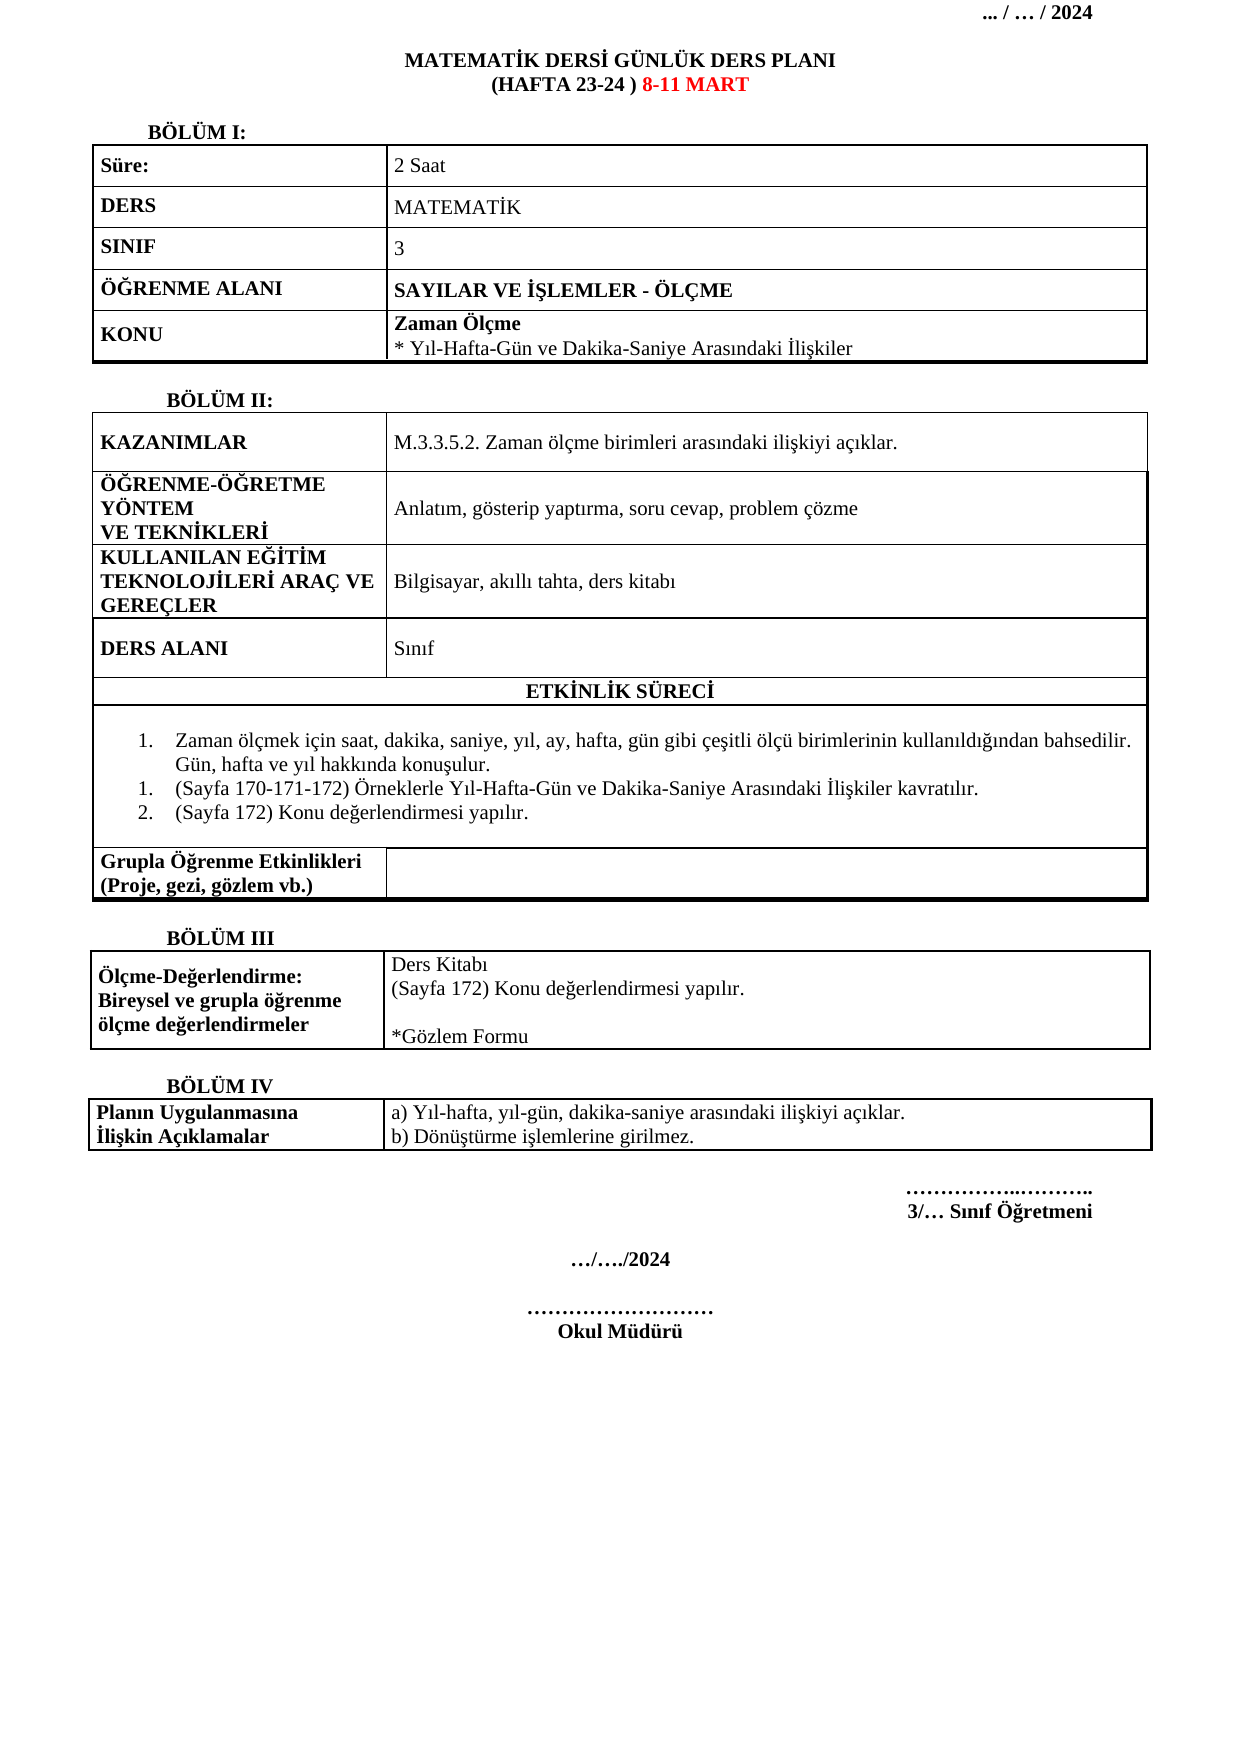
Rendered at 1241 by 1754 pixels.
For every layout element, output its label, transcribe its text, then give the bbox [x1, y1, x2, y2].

table_cell Grupla Öğrenme Etkinlikleri (Proje, gezi, gözlem vb.) [94, 848, 386, 897]
text 3/… Sınıf Öğretmeni [148, 1199, 1092, 1223]
text BÖLÜM I: [148, 120, 1092, 144]
subtitle BÖLÜM III [148, 926, 1092, 950]
text BÖLÜM II: [148, 388, 1092, 412]
table_cell DERS ALANI [94, 619, 386, 677]
text MATEMATİK DERSİ GÜNLÜK DERS PLANI [148, 48, 1092, 72]
table_cell Bilgisayar, akıllı tahta, ders kitabı [387, 545, 1146, 617]
text Okul Müdürü [148, 1319, 1092, 1343]
table_header Ölçme-Değerlendirme: Bireysel ve grupla öğrenme ölçme değerlendirmeler [92, 952, 383, 1048]
table_header M.3.3.5.2. Zaman ölçme birimleri arasındaki ilişkiyi açıklar. [387, 413, 1147, 471]
table_header a) Yıl-hafta, yıl-gün, dakika-saniye arasındaki ilişkiyi açıklar. b) Dönüştürme işlemlerine girilmez. [385, 1100, 1150, 1148]
table_cell Sınıf [387, 619, 1146, 677]
table_cell KULLANILAN EĞİTİM TEKNOLOJİLERİ ARAÇ VE GEREÇLER [93, 545, 386, 617]
table_header KAZANIMLAR [93, 413, 386, 471]
table_cell Anlatım, gösterip yaptırma, soru cevap, problem çözme [387, 472, 1146, 544]
table_cell MATEMATİK [388, 187, 1146, 227]
table_cell ÖĞRENME-ÖĞRETME YÖNTEM VE TEKNİKLERİ [93, 472, 386, 544]
table_cell ÖĞRENME ALANI [94, 270, 386, 310]
text …/…./2024 [148, 1247, 1092, 1271]
table_cell ETKİNLİK SÜRECİ [94, 678, 1146, 703]
table_cell [387, 849, 1146, 897]
table_cell KONU [94, 311, 386, 359]
text ……………………… [148, 1295, 1092, 1319]
subtitle BÖLÜM IV [148, 1074, 1092, 1098]
table_header Süre: [94, 146, 386, 186]
table_cell SAYILAR VE İŞLEMLER - ÖLÇME [388, 270, 1146, 310]
text ……………..……….. [148, 1174, 1092, 1199]
table_cell SINIF [94, 228, 386, 268]
table_header Planın Uygulanmasına İlişkin Açıklamalar [90, 1100, 383, 1148]
table_cell Zaman Ölçme * Yıl-Hafta-Gün ve Dakika-Saniye Arasındaki İlişkiler [388, 311, 1146, 359]
table_cell 3 [388, 228, 1146, 268]
text (HAFTA 23-24 ) 8-11 MART [148, 72, 1092, 96]
table_cell DERS [94, 187, 386, 227]
table_cell Zaman ölçmek için saat, dakika, saniye, yıl, ay, hafta, gün gibi çeşitli ölçü birimlerinin kullanıldığından bahsedilir. Gün, hafta ve yıl hakkında konuşulur. (Sayfa 170-171-172) Örneklerle Yıl-Hafta-Gün ve Dakika-Saniye Arasındaki İlişkiler kavratılır. (Sayfa 172) Konu değerlendirmesi yapılır. [94, 706, 1146, 847]
text ... / … / 2024 [148, 0, 1092, 24]
table_header Ders Kitabı (Sayfa 172) Konu değerlendirmesi yapılır. *Gözlem Formu [385, 952, 1149, 1048]
table_header 2 Saat [388, 146, 1146, 186]
